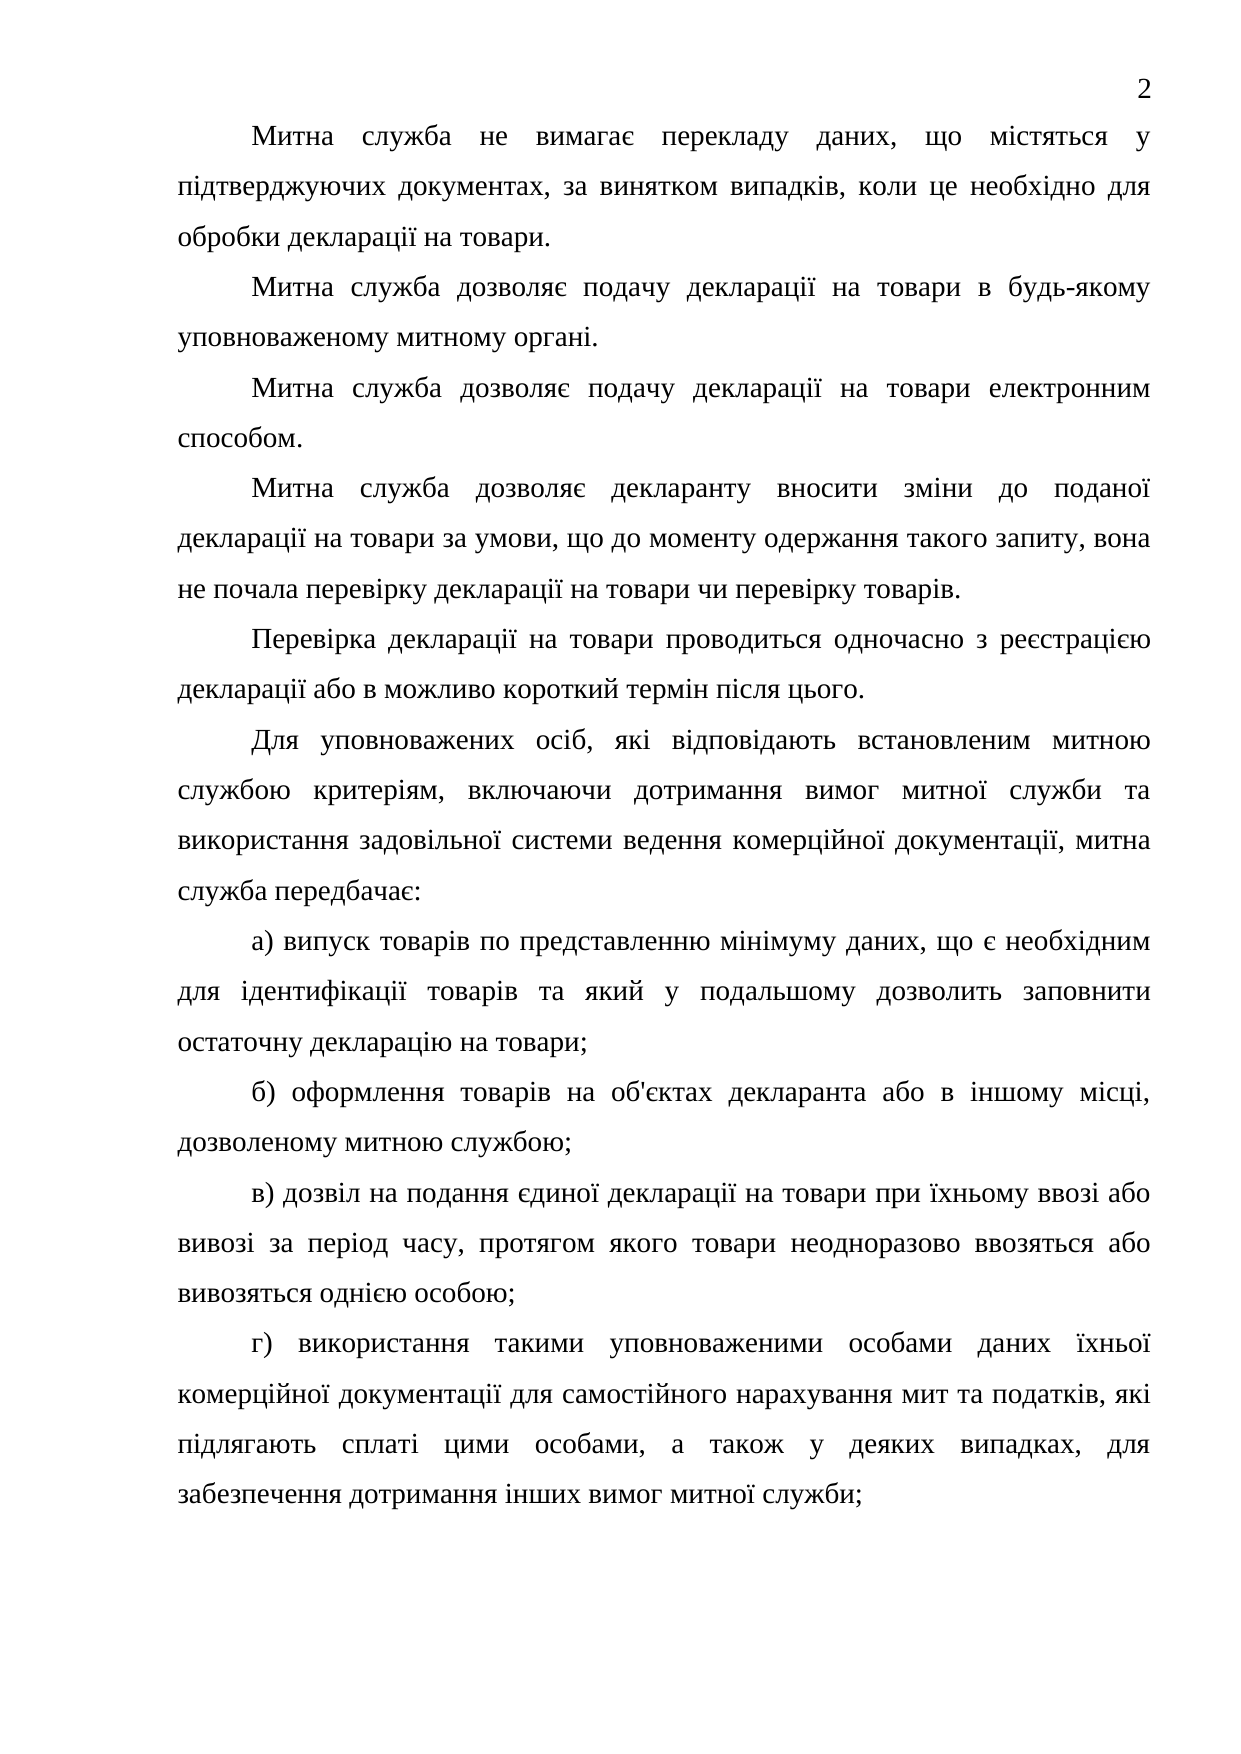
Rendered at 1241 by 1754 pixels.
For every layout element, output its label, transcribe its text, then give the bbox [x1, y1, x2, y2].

text Митна служба дозволяє подачу декларації на товари електронним способом. [177, 370, 1152, 453]
text в) дозвіл на подання єдиної декларації на товари при їхньому ввозі або вивозі за період часу, протягом якого товари неодноразово ввозяться або вивозяться однією особою; [177, 1175, 1152, 1309]
text Митна служба дозволяє декларанту вносити зміни до поданої декларації на товари за умови, що до моменту одержання такого запиту, вона не почала перевірку декларації на товари чи перевірку товарів. [177, 470, 1152, 604]
text г) використання такими уповноваженими особами даних їхньої комерційної документації для самостійного нарахування мит та податків, які підлягають сплаті цими особами, а також у деяких випадках, для забезпечення дотримання інших вимог митної служби; [177, 1326, 1152, 1510]
text а) випуск товарів по представленню мінімуму даних, що є необхідним для ідентифікації товарів та який у подальшому дозволить заповнити остаточну декларацію на товари; [177, 923, 1152, 1057]
text б) оформлення товарів на об'єктах декларанта або в іншому місці, дозволеному митною службою; [177, 1074, 1152, 1158]
text Для уповноважених осіб, які відповідають встановленим митною службою критеріям, включаючи дотримання вимог митної служби та використання задовільної системи ведення комерційної документації, митна служба передбачає: [177, 722, 1152, 906]
text Перевірка декларації на товари проводиться одночасно з реєстрацією декларації або в можливо короткий термін після цього. [177, 621, 1152, 705]
text Митна служба не вимагає перекладу даних, що містяться у підтверджуючих документах, за винятком випадків, коли це необхідно для обробки декларації на товари. [177, 118, 1152, 252]
text Митна служба дозволяє подачу декларації на товари в будь-якому уповноваженому митному органі. [177, 269, 1152, 353]
